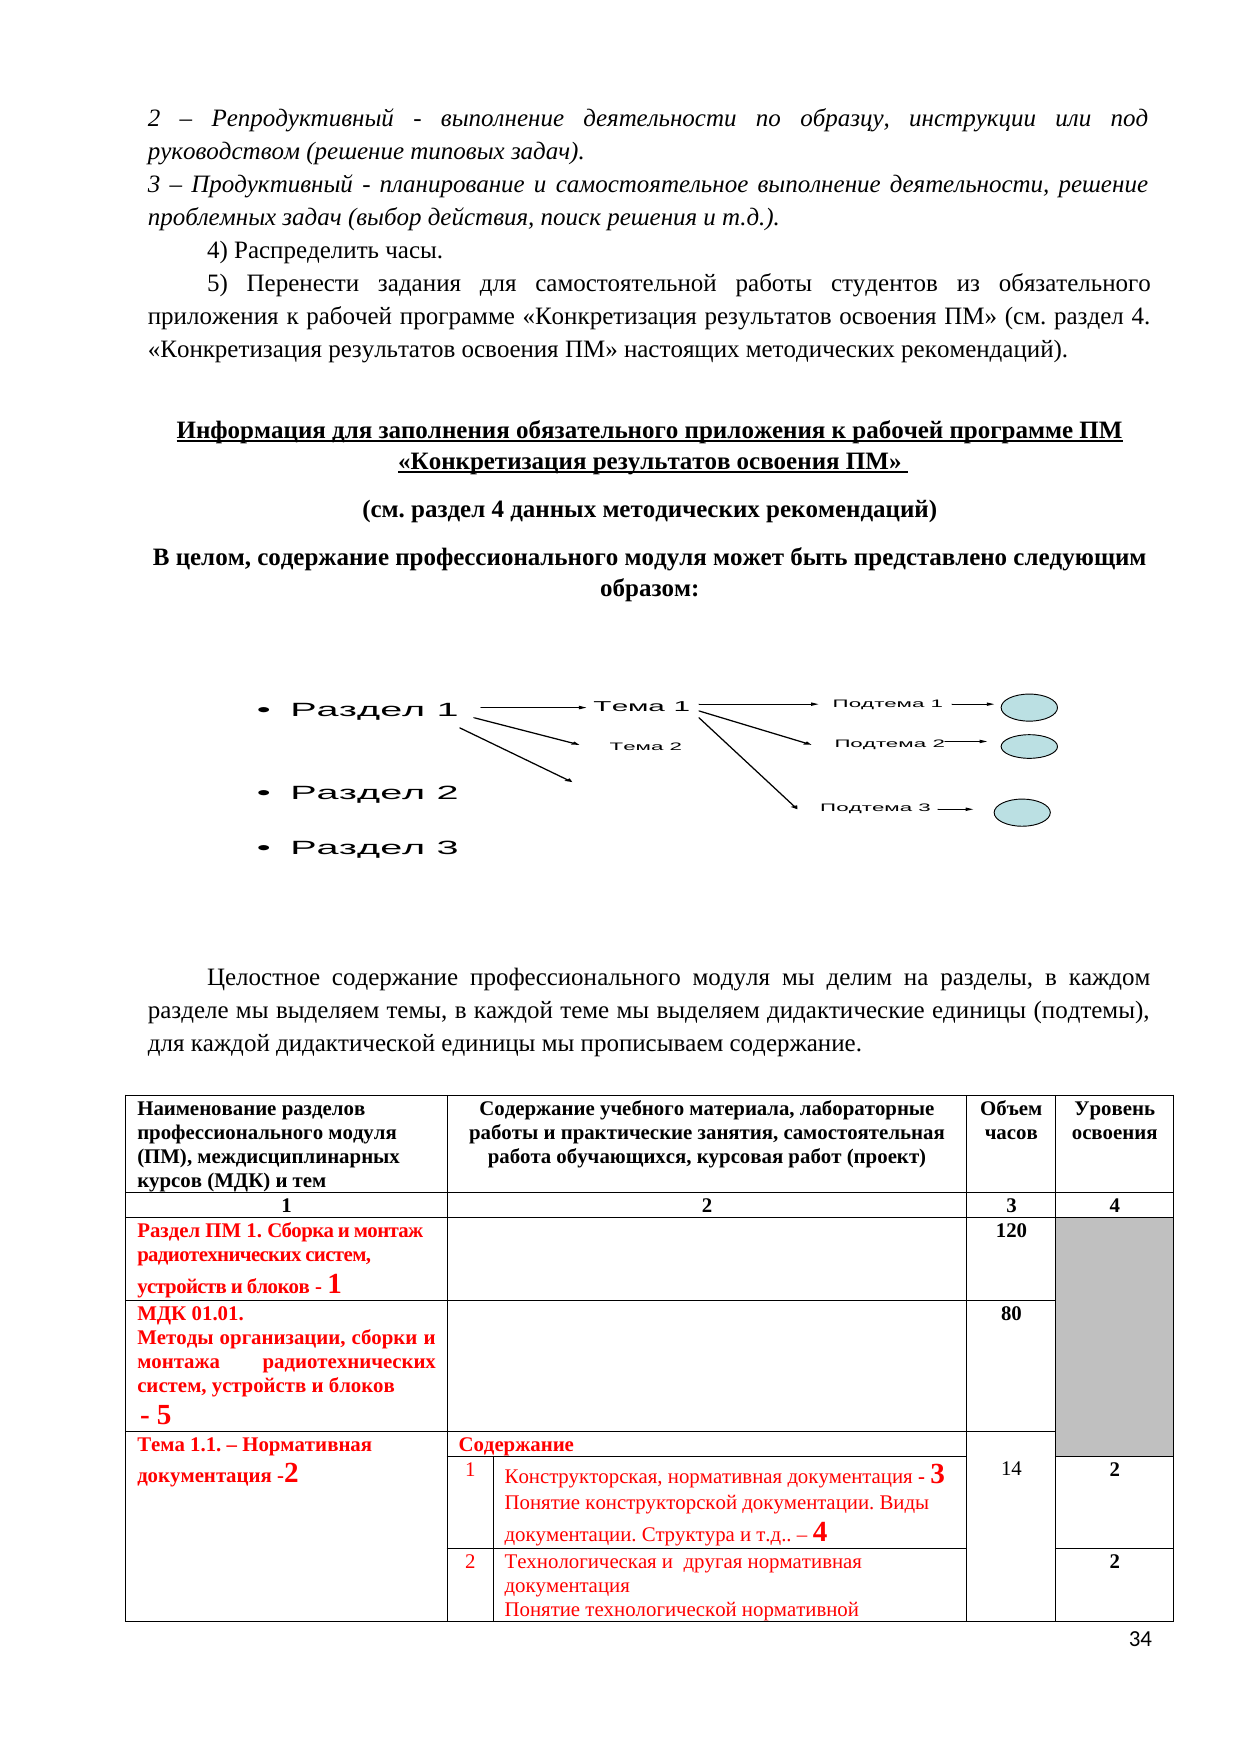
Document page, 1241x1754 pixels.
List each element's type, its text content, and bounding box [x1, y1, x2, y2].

table_cell [448, 1218, 966, 1300]
table_header Объем часов [967, 1096, 1055, 1192]
table_cell 80 [967, 1301, 1055, 1431]
text Информация для заполнения обязательного приложения к рабочей программе ПМ «Конкретизация результатов освоения ПМ» [148, 415, 1152, 475]
table_cell [448, 1301, 966, 1431]
text 4) Распределить часы. [148, 235, 1152, 264]
text (см. раздел 4 данных методических рекомендаций) [148, 494, 1152, 523]
table_cell 4 [1056, 1193, 1173, 1217]
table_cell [494, 1549, 966, 1621]
table_header Уровень освоения [1056, 1096, 1173, 1192]
table_cell [1056, 1218, 1173, 1456]
table_header Содержание учебного материала, лабораторные работы и практические занятия, самостоятельная работа обучающихся, курсовая работ (проект) [448, 1096, 966, 1192]
text В целом, содержание профессионального модуля может быть представлено следующим образом: [148, 542, 1152, 602]
table_cell 120 [967, 1218, 1055, 1300]
table_cell Конструкторская, нормативная документация - 3 Понятие конструкторской документации. Виды документации. Структура и т.д.. – 4 [494, 1457, 966, 1548]
text 2 – Репродуктивный - выполнение деятельности по образцу, инструкции или под руководством (решение типовых задач). [148, 103, 1152, 165]
table_cell 3 [967, 1193, 1055, 1217]
text 3 – Продуктивный - планирование и самостоятельное выполнение деятельности, решение проблемных задач (выбор действия, поиск решения и т.д.). [148, 169, 1152, 231]
table_cell 2 [1056, 1549, 1173, 1621]
table_cell МДК 01.01. Методы организации, сборки и монтажа радиотехнических систем, устройств и блоков - 5 [126, 1301, 447, 1431]
table_cell Содержание [448, 1432, 966, 1456]
table_header Наименование разделов профессионального модуля (ПМ), междисциплинарных курсов (МДК) и тем [126, 1096, 447, 1192]
text Целостное содержание профессионального модуля мы делим на разделы, в каждом разделе мы выделяем темы, в каждой теме мы выделяем дидактические единицы (подтемы), для каждой дидактической единицы мы прописываем содержание. [148, 962, 1152, 1057]
table_cell Тема 1.1. – Нормативная документация -2 [126, 1432, 447, 1621]
table_cell Раздел ПМ 1. Сборка и монтаж радиотехнических систем, устройств и блоков - 1 [126, 1218, 447, 1300]
table_cell 2 [448, 1193, 966, 1217]
table_cell 1 [448, 1457, 493, 1548]
table_cell 2 [1056, 1457, 1173, 1548]
table_cell 2 [448, 1549, 493, 1621]
table_cell 14 [967, 1432, 1055, 1621]
table_cell 1 [126, 1193, 447, 1217]
text 5) Перенести задания для самостоятельной работы студентов из обязательного приложения к рабочей программе «Конкретизация результатов освоения ПМ» (см. раздел 4. «Конкретизация результатов освоения ПМ» настоящих методических рекомендаций). [148, 268, 1152, 363]
